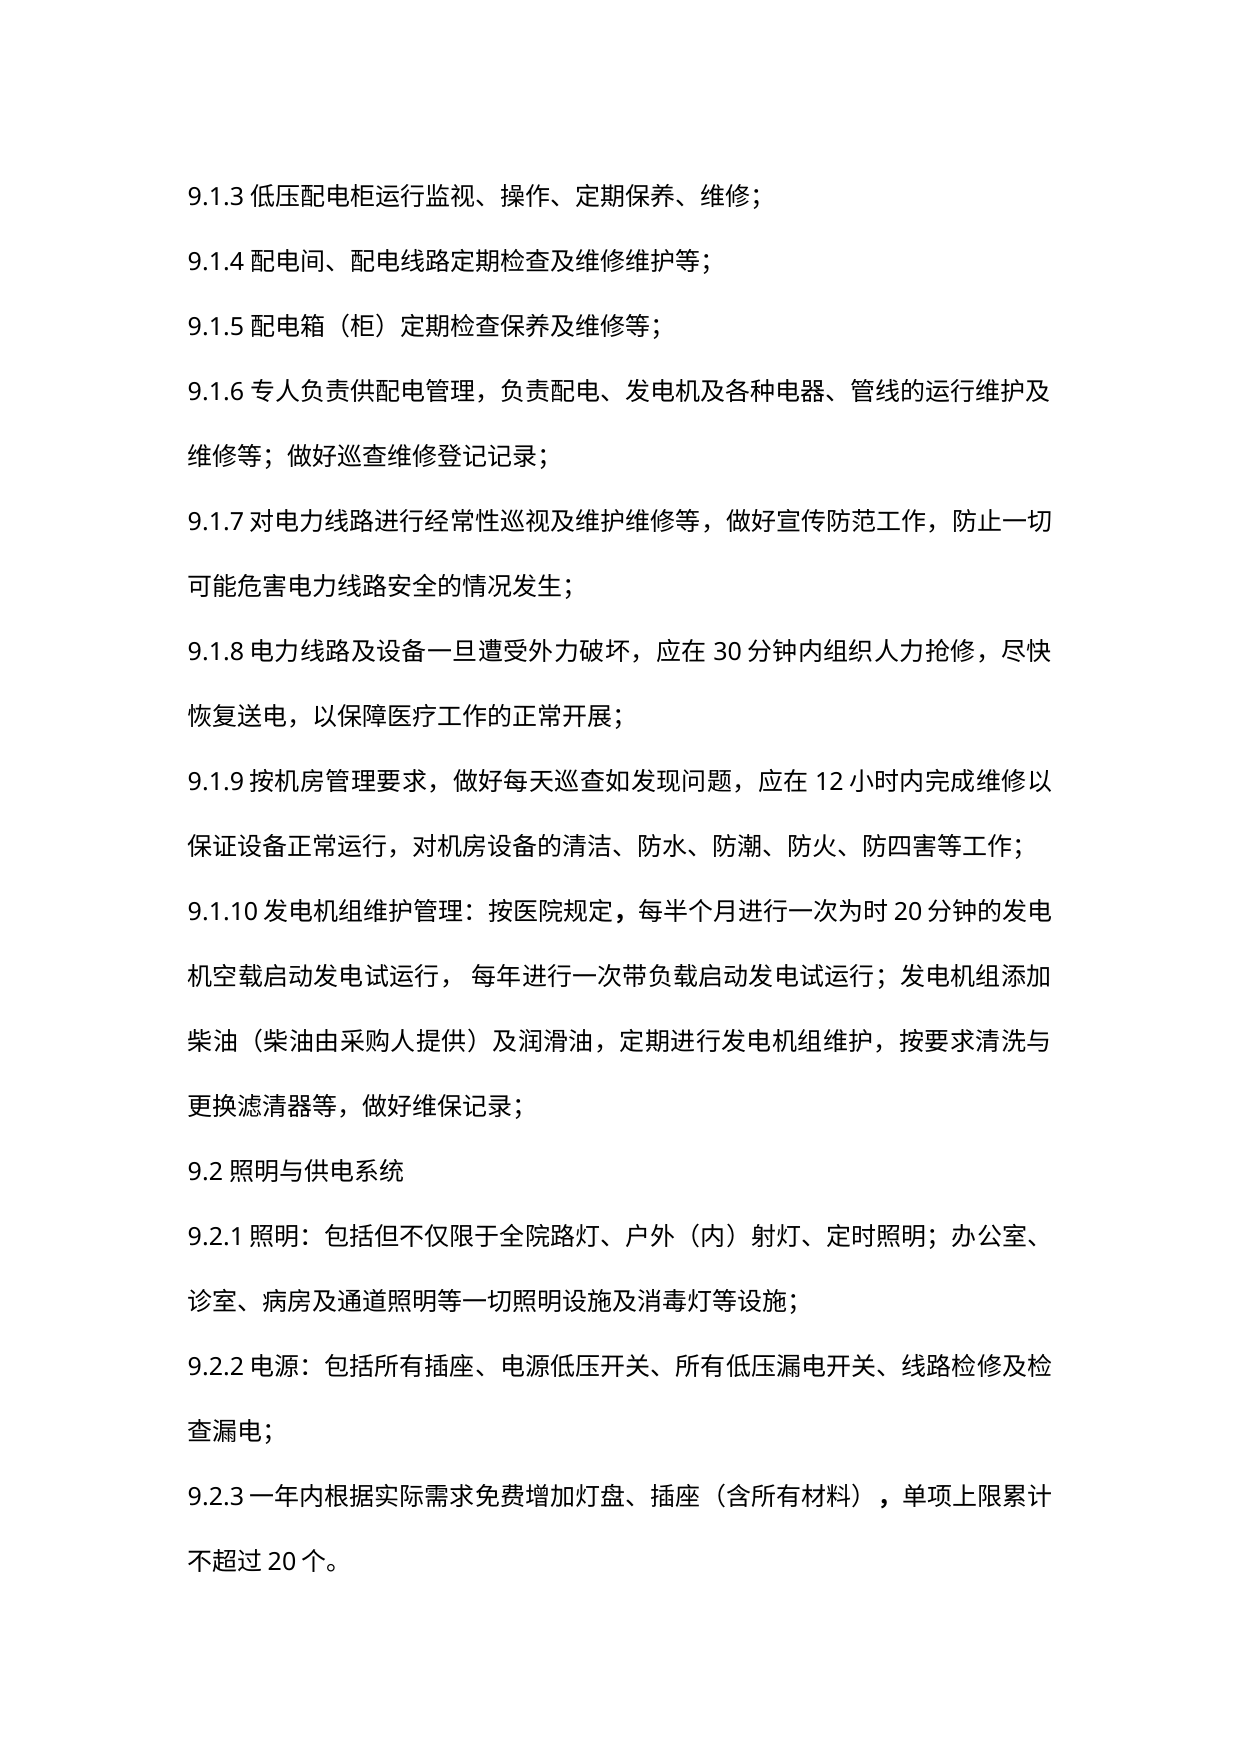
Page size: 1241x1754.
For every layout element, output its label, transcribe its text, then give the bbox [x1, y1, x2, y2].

list 9.1.8电力线路及设备一旦遭受外力破坏，应在30分钟内组织人力抢修，尽快恢复送电，以保障医疗工作的正常开展； [187, 617, 1053, 747]
list 9.2.1照明：包括但不仅限于全院路灯、户外（内）射灯、定时照明；办公室、诊室、病房及通道照明等一切照明设施及消毒灯等设施； [187, 1202, 1053, 1332]
list 9.1.3 低压配电柜运行监视、操作、定期保养、维修； [187, 162, 1053, 227]
list 9.1.4 配电间、配电线路定期检查及维修维护等； [187, 227, 1053, 292]
list 9.2.2电源：包括所有插座、电源低压开关、所有低压漏电开关、线路检修及检查漏电； [187, 1332, 1053, 1462]
list 9.2 照明与供电系统 [187, 1137, 1053, 1202]
list 9.1.9按机房管理要求，做好每天巡查如发现问题，应在12小时内完成维修以保证设备正常运行，对机房设备的清洁、防水、防潮、防火、防四害等工作； [187, 747, 1053, 877]
list 9.2.3一年内根据实际需求免费增加灯盘、插座（含所有材料），单项上限累计不超过20个。 [187, 1462, 1053, 1592]
list 9.1.6 专人负责供配电管理，负责配电、发电机及各种电器、管线的运行维护及维修等；做好巡查维修登记记录； [187, 357, 1053, 487]
list 9.1.10发电机组维护管理：按医院规定，每半个月进行一次为时20分钟的发电机空载启动发电试运行， 每年进行一次带负载启动发电试运行；发电机组添加柴油（柴油由采购人提供）及润滑油，定期进行发电机组维护，按要求清洗与更换滤清器等，做好维保记录； [187, 877, 1053, 1137]
list 9.1.5 配电箱（柜）定期检查保养及维修等； [187, 292, 1053, 357]
list 9.1.7对电力线路进行经常性巡视及维护维修等，做好宣传防范工作，防止一切可能危害电力线路安全的情况发生； [187, 487, 1053, 617]
